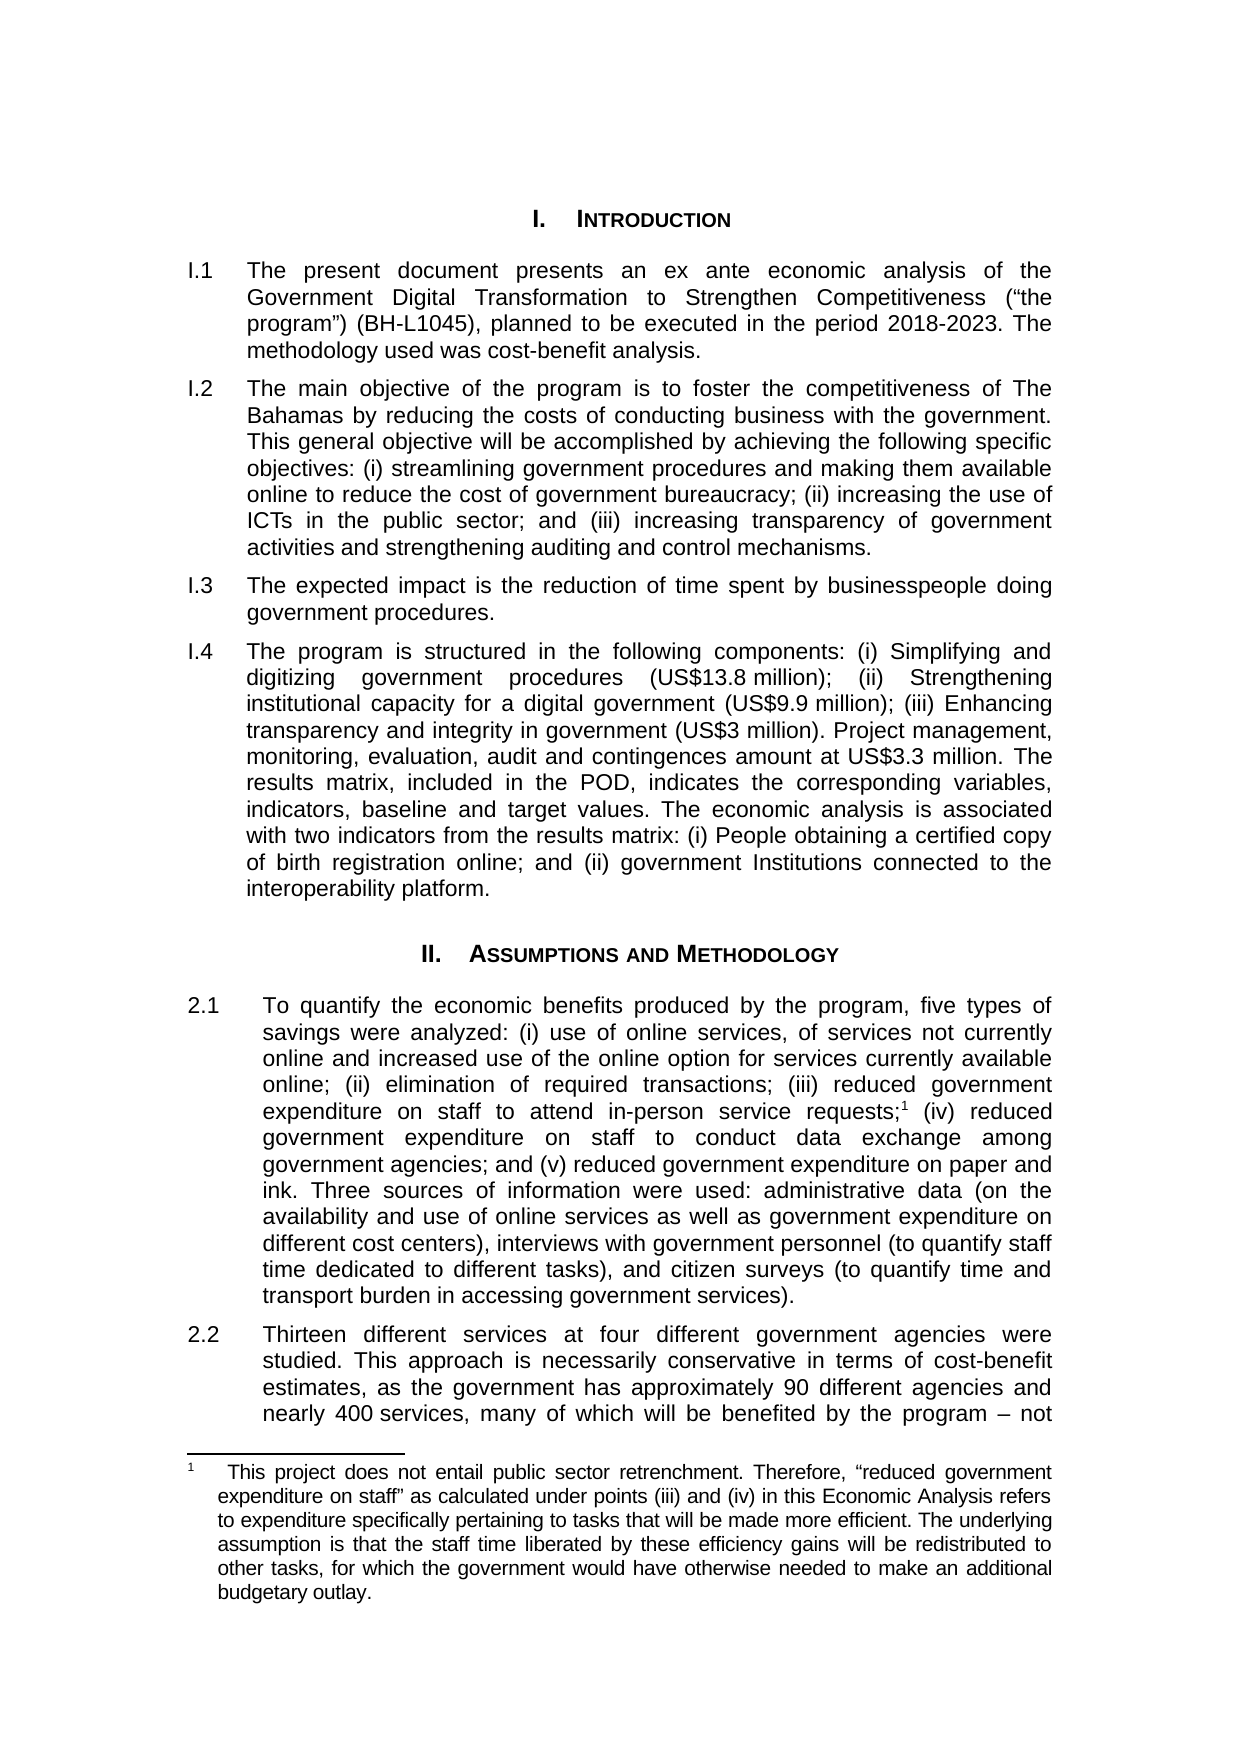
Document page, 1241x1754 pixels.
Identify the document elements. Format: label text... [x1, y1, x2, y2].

list The main objective of the program is to foster the competitiveness of The Bahamas by reducing the costs of conducting business with the government. This general objective will be accomplished by achieving the following specific objectives: (i) streamlining government procedures and making them available online to reduce the cost of government bureaucracy; (ii) increasing the use of ICTs in the public sector; and (iii) increasing transparency of government activities and strengthening auditing and control mechanisms. [187, 375, 1053, 560]
text To quantify the economic benefits produced by the program, five types of savings were analyzed: (i) use of online services, of services not currently online and increased use of the online option for services currently available online; (ii) elimination of required transactions; (iii) reduced government expenditure on staff to attend in-person service requests; (iv) reduced government expenditure on staff to conduct data exchange among government agencies; and (v) reduced government expenditure on paper and ink. Three sources of information were used: administrative data (on the availability and use of online services as well as government expenditure on different cost centers), interviews with government personnel (to quantify staff time dedicated to different tasks), and citizen surveys (to quantify time and transport burden in accessing government services). [187, 992, 1053, 1309]
text Introduction [187, 204, 1053, 232]
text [187, 1321, 1053, 1427]
list The program is structured in the following components: (i) Simplifying and digitizing government procedures (US$13.8 million); (ii) Strengthening institutional capacity for a digital government (US$9.9 million); (iii) Enhancing transparency and integrity in government (US$3 million). Project management, monitoring, evaluation, audit and contingences amount at US$3.3 million. The results matrix, included in the POD, indicates the corresponding variables, indicators, baseline and target values. The economic analysis is associated with two indicators from the results matrix: (i) People obtaining a certified copy of birth registration online; and (ii) government Institutions connected to the interoperability platform. [187, 638, 1053, 901]
list The expected impact is the reduction of time spent by businesspeople doing government procedures. [187, 572, 1053, 625]
text Assumptions and Methodology [187, 939, 1053, 967]
list The present document presents an ex ante economic analysis of the Government Digital Transformation to Strengthen Competitiveness (“the program”) (BH-L1045), planned to be executed in the period 2018-2023. The methodology used was cost-benefit analysis. [187, 257, 1053, 363]
